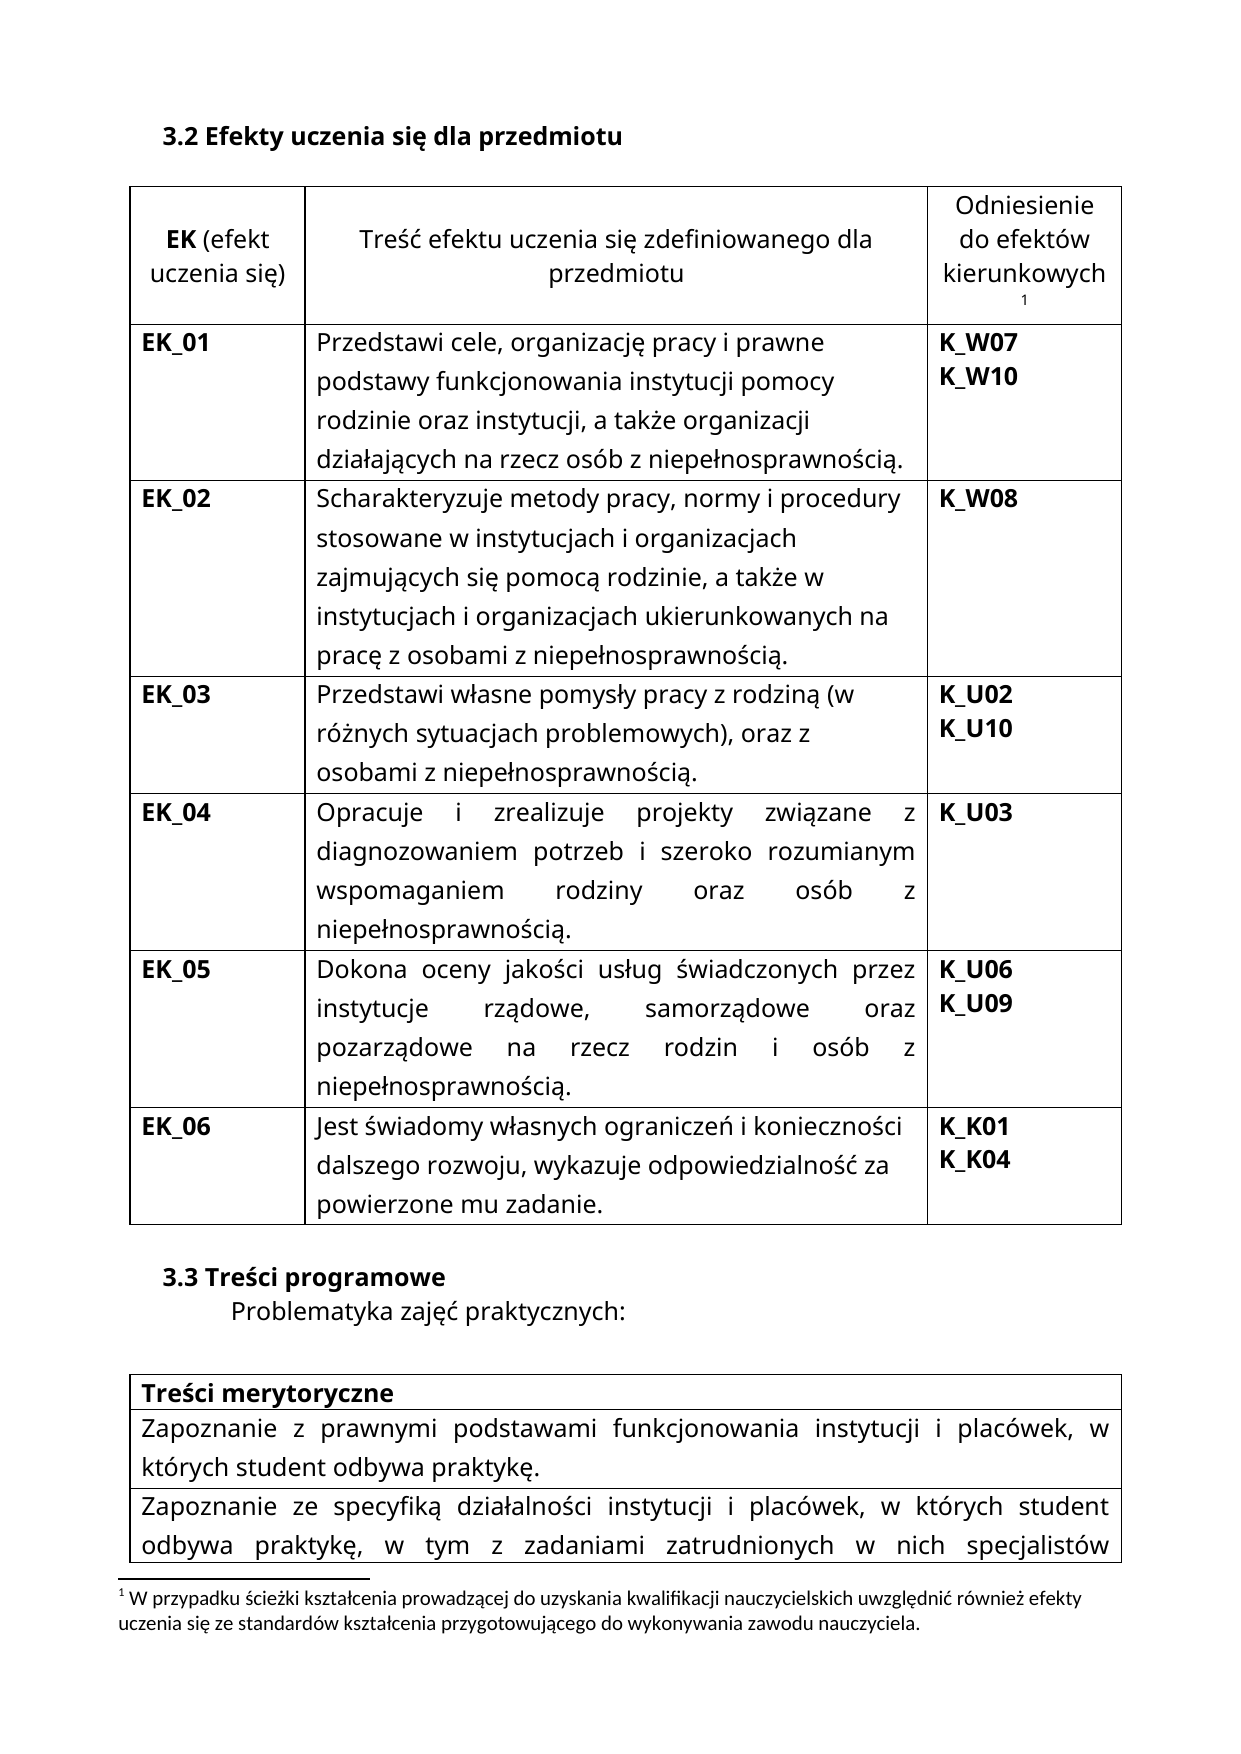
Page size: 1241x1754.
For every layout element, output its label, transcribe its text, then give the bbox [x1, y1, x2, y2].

table_cell Jest świadomy własnych ograniczeń i konieczności dalszego rozwoju, wykazuje odpowiedzialność za powierzone mu zadanie. [306, 1108, 927, 1224]
table_cell K_W07 K_W10 [928, 325, 1121, 480]
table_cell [131, 1489, 1121, 1562]
table_cell EK_01 [131, 325, 304, 480]
table_cell Dokona oceny jakości usług świadczonych przez instytucje rządowe, samorządowe oraz pozarządowe na rzecz rodzin i osób z niepełnosprawnością. [306, 951, 927, 1107]
table_cell EK_05 [131, 951, 304, 1107]
list 3.3 Treści programowe [162, 1259, 1122, 1293]
table_cell EK_06 [131, 1108, 304, 1224]
table_cell K_U03 [928, 794, 1121, 950]
table_cell K_K01 K_K04 [928, 1108, 1121, 1224]
table_cell K_W08 [928, 481, 1121, 676]
list Problematyka zajęć praktycznych: [231, 1293, 1122, 1328]
table_cell K_U06 K_U09 [928, 951, 1121, 1107]
text 3.2 Efekty uczenia się dla przedmiotu [162, 118, 1122, 152]
table_header Treść efektu uczenia się zdefiniowanego dla przedmiotu [306, 187, 927, 323]
table_cell EK_02 [131, 481, 304, 676]
table_cell Przedstawi własne pomysły pracy z rodziną (w różnych sytuacjach problemowych), oraz z osobami z niepełnosprawnością. [306, 677, 927, 793]
table_cell EK_04 [131, 794, 304, 950]
table_cell K_U02 K_U10 [928, 677, 1121, 793]
table_header Odniesienie do efektów kierunkowych [928, 187, 1121, 323]
table_cell Scharakteryzuje metody pracy, normy i procedury stosowane w instytucjach i organizacjach zajmujących się pomocą rodzinie, a także w instytucjach i organizacjach ukierunkowanych na pracę z osobami z niepełnosprawnością. [306, 481, 927, 676]
table_cell Przedstawi cele, organizację pracy i prawne podstawy funkcjonowania instytucji pomocy rodzinie oraz instytucji, a także organizacji działających na rzecz osób z niepełnosprawnością. [306, 325, 927, 480]
table_header EK (efekt uczenia się) [131, 187, 304, 323]
table_cell Opracuje i zrealizuje projekty związane z diagnozowaniem potrzeb i szeroko rozumianym wspomaganiem rodziny oraz osób z niepełnosprawnością. [306, 794, 927, 950]
table_cell Zapoznanie z prawnymi podstawami funkcjonowania instytucji i placówek, w których student odbywa praktykę. [131, 1410, 1121, 1487]
table_header Treści merytoryczne [131, 1375, 1121, 1409]
table_cell EK_03 [131, 677, 304, 793]
